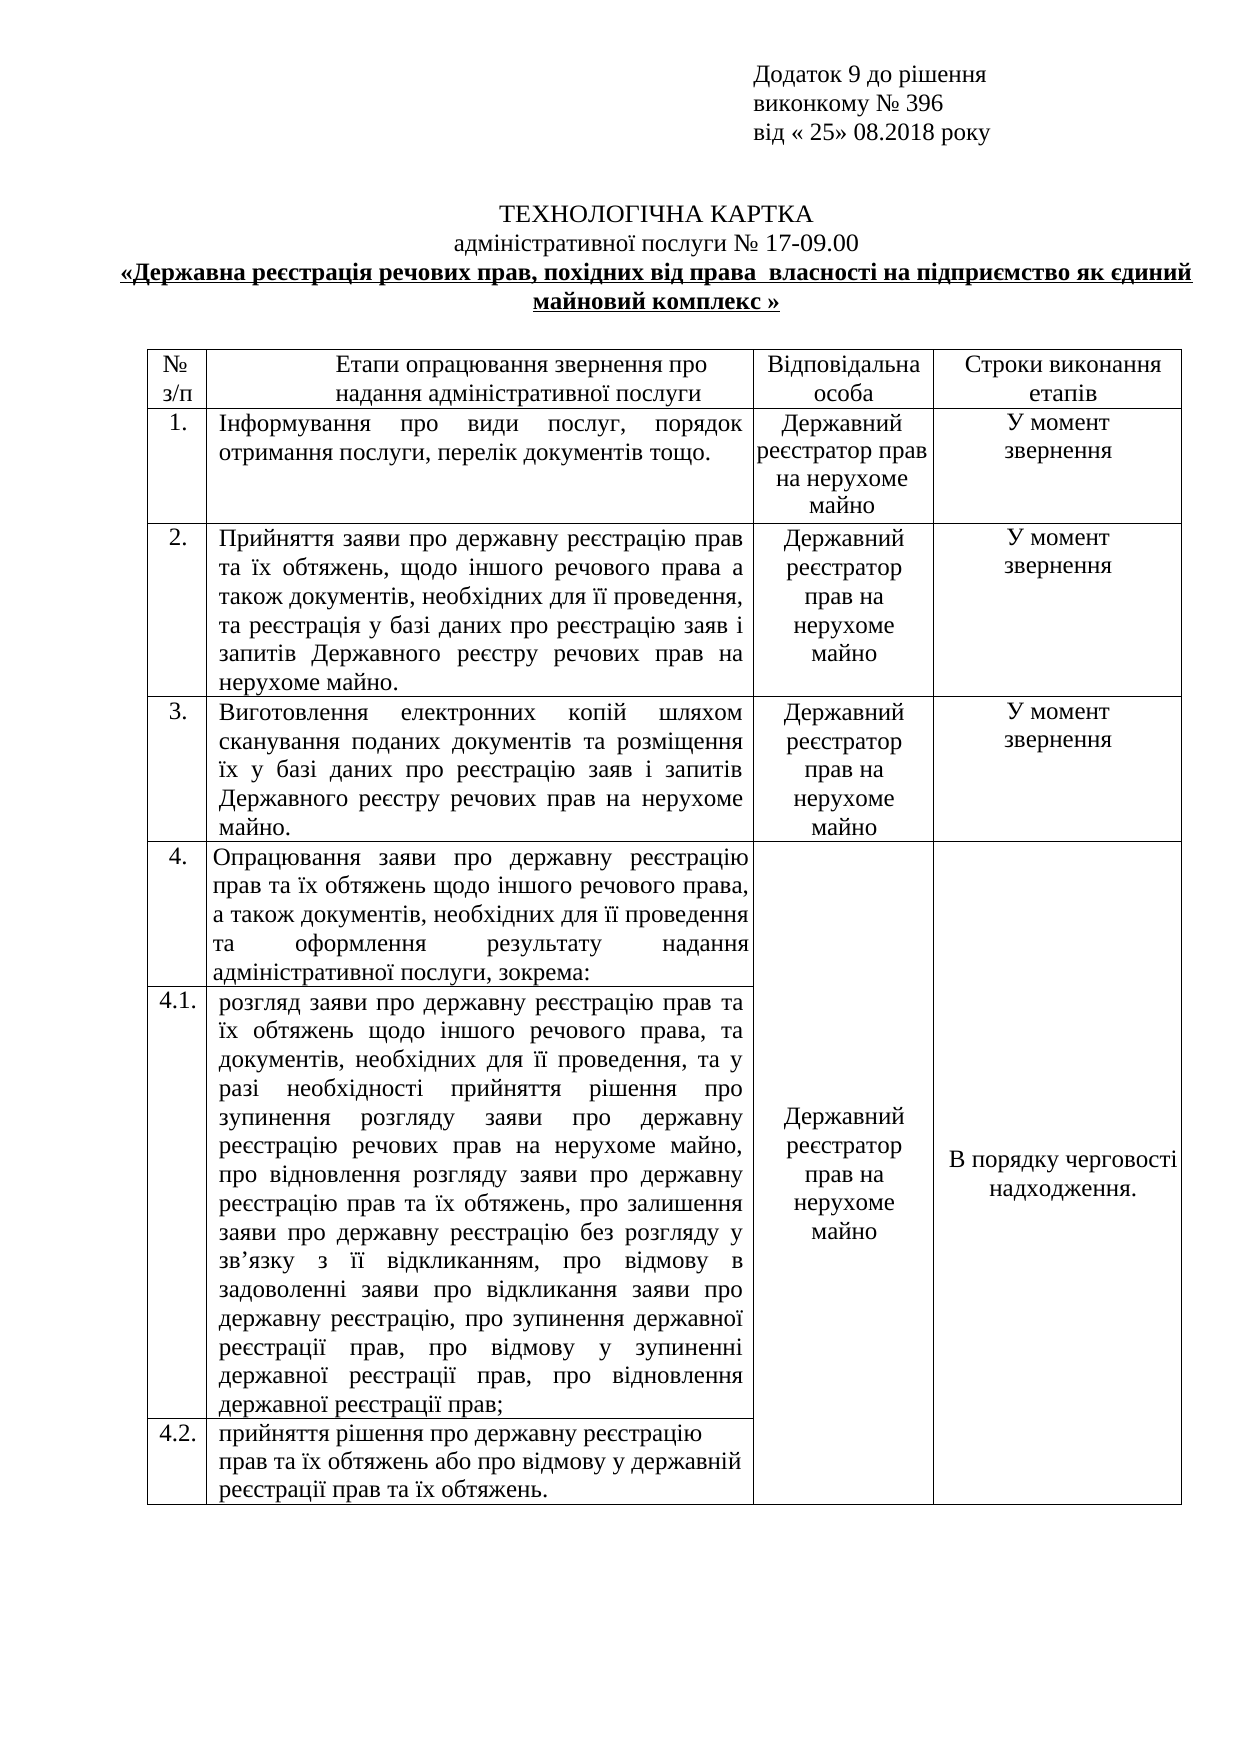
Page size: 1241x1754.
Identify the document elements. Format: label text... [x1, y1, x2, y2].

table_header № з/п [148, 350, 206, 407]
table_cell Інформування про види послуг, порядок отримання послуги, перелік документів тощо. [207, 409, 753, 522]
table_cell 4. [148, 842, 206, 986]
table_header Етапи опрацювання звернення про надання адміністративної послуги [207, 350, 753, 407]
text адміністративної послуги № 17-09.00 [118, 228, 1194, 257]
table_cell прийняття рішення про державну реєстрацію прав та їх обтяжень або про відмову у державній реєстрації прав та їх обтяжень. [207, 1419, 753, 1504]
text від « 25» 08.2018 року [753, 117, 1194, 145]
table_cell 4.2. [148, 1419, 206, 1504]
table_header Строки виконання етапів [934, 350, 1181, 407]
table_cell Опрацювання заяви про державну реєстрацію прав та їх обтяжень щодо іншого речового права, а також документів, необхідних для її проведення та оформлення результату надання адміністративної послуги, зокрема: [207, 842, 753, 986]
table_cell В порядку черговості надходження. [934, 842, 1181, 1504]
table_cell Державний реєстратор прав на нерухоме майно [754, 697, 933, 841]
table_cell Державний реєстратор прав на нерухоме майно [754, 409, 933, 522]
table_cell Виготовлення електронних копій шляхом сканування поданих документів та розміщення їх у базі даних про реєстрацію заяв і запитів Державного реєстру речових прав на нерухоме майно. [207, 697, 753, 841]
text Додаток 9 до рішення [753, 59, 1194, 88]
table_cell Державний реєстратор прав на нерухоме майно [754, 842, 933, 1504]
text виконкому № 396 [753, 88, 1194, 117]
table_cell 3. [148, 697, 206, 841]
table_cell Державний реєстратор прав на нерухоме майно [754, 524, 933, 696]
table_cell 1. [148, 409, 206, 522]
table_header Відповідальна особа [754, 350, 933, 407]
text ТЕХНОЛОГІЧНА КАРТКА [118, 199, 1194, 228]
table_cell Прийняття заяви про державну реєстрацію прав та їх обтяжень, щодо іншого речового права а також документів, необхідних для її проведення, та реєстрація у базі даних про реєстрацію заяв і запитів Державного реєстру речових прав на нерухоме майно. [207, 524, 753, 696]
table_cell У момент звернення [934, 697, 1181, 841]
table_cell У момент звернення [934, 409, 1181, 522]
table_cell У момент звернення [934, 524, 1181, 696]
text «Державна реєстрація речових прав, похідних від права власності на підприємство як єдиний майновий комплекс » [118, 257, 1194, 314]
table_cell 4.1. [148, 987, 206, 1418]
table_cell 2. [148, 524, 206, 696]
table_cell розгляд заяви про державну реєстрацію прав та їх обтяжень щодо іншого речового права, та документів, необхідних для її проведення, та у разі необхідності прийняття рішення про зупинення розгляду заяви про державну реєстрацію речових прав на нерухоме майно, про відновлення розгляду заяви про державну реєстрацію прав та їх обтяжень, про залишення заяви про державну реєстрацію без розгляду у зв’язку з її відкликанням, про відмову в задоволенні заяви про відкликання заяви про державну реєстрацію, про зупинення державної реєстрації прав, про відмову у зупиненні державної реєстрації прав, про відновлення державної реєстрації прав; [207, 987, 753, 1418]
